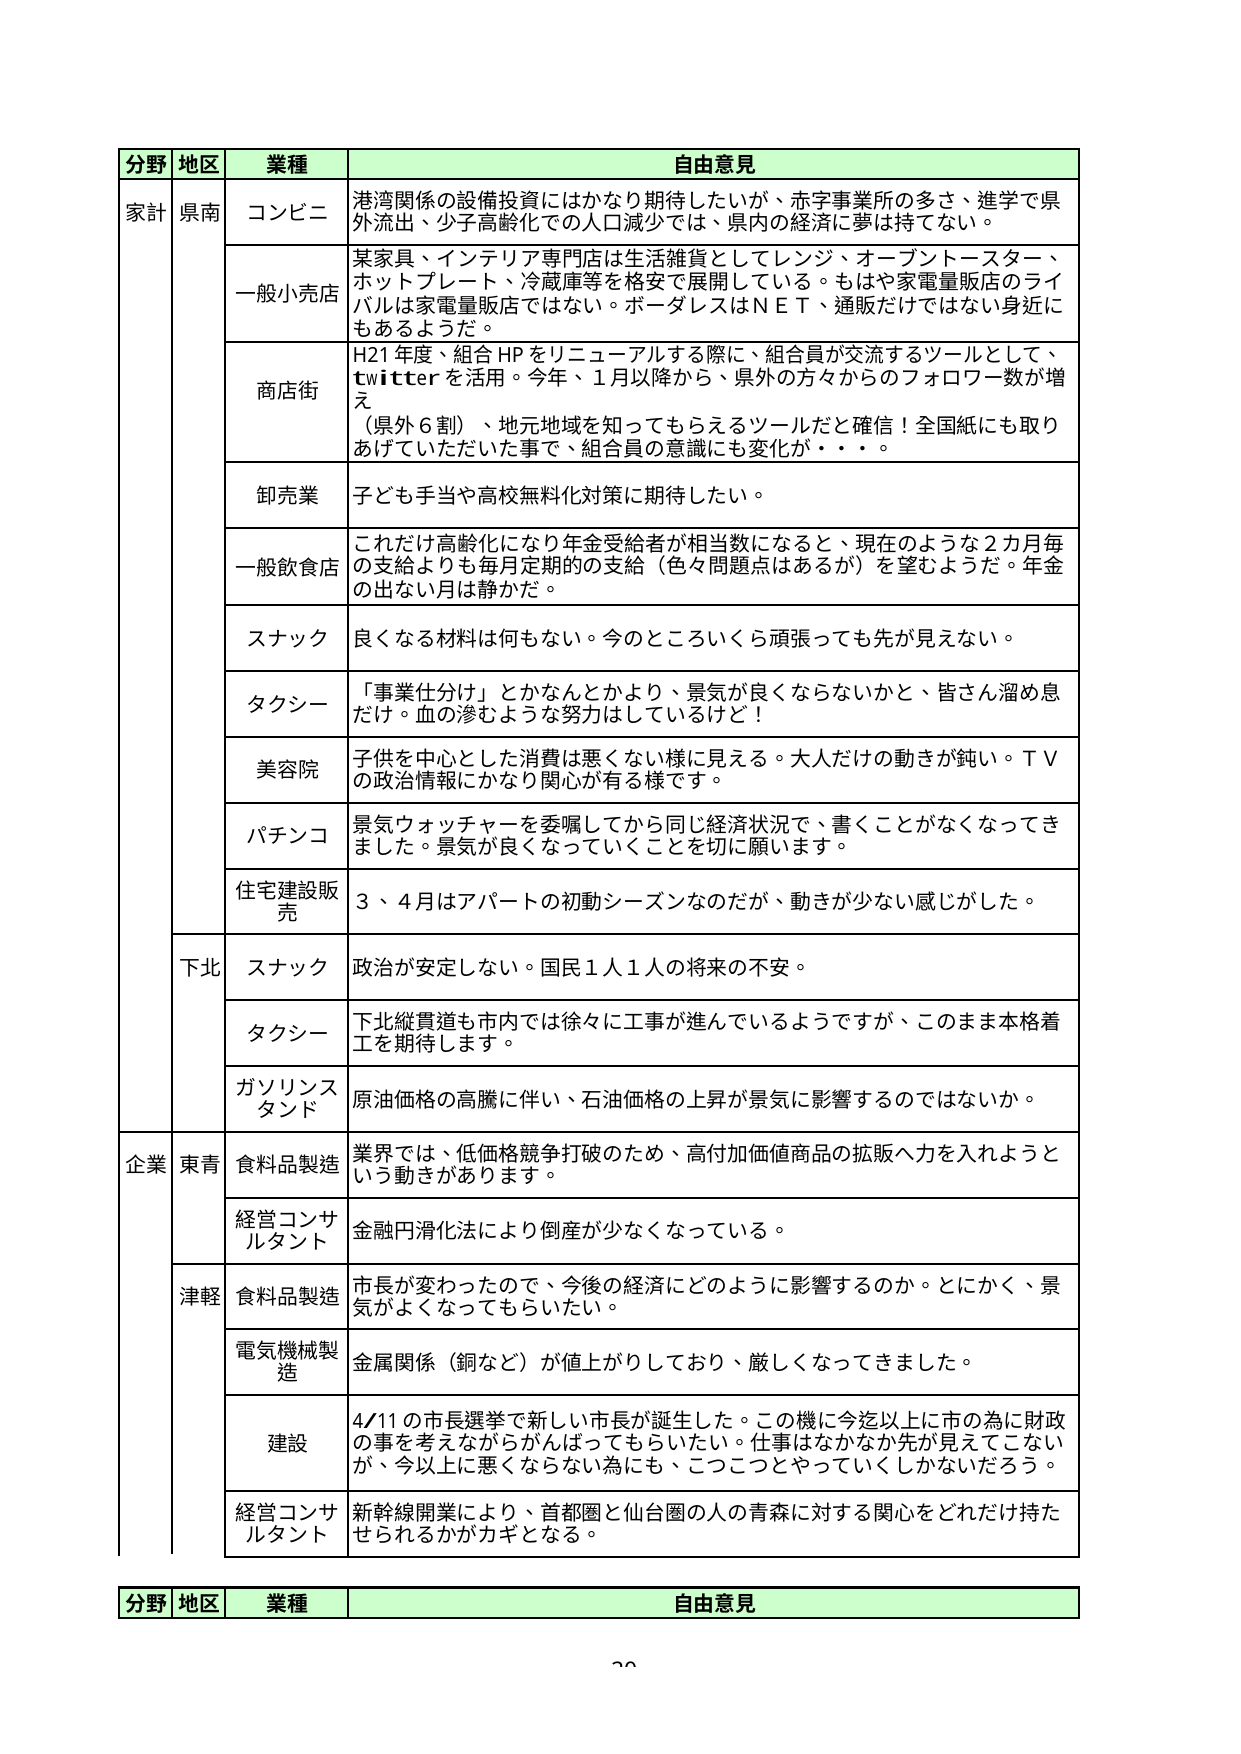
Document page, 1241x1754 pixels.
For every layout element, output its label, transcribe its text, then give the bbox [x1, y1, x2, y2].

table_cell 良くなる材料は何もない。今のところいくら頑張っても先が見えない。 [349, 606, 1078, 670]
table_cell これだけ高齢化になり年金受給者が相当数になると、現在のような２カ月毎の支給よりも毎月定期的の支給（色々問題点はあるが）を望むようだ。年金の出ない月は静かだ。 [349, 529, 1078, 604]
table_cell 商店街 [226, 343, 347, 461]
table_cell タクシー [226, 1001, 347, 1065]
table_header 分野 [120, 150, 171, 178]
table_cell 景気ウォッチャーを委嘱してから同じ経済状況で、書くことがなくなってきました。景気が良くなっていくことを切に願います。 [349, 804, 1078, 867]
table_cell 美容院 [226, 738, 347, 802]
table_cell 金属関係（銅など）が値上がりしており、厳しくなってきました。 [349, 1330, 1078, 1394]
table_header 業種 [226, 150, 347, 178]
table_cell 一般飲食店 [226, 529, 347, 604]
table_cell 政治が安定しない。国民１人１人の将来の不安。 [349, 935, 1078, 999]
table_cell 卸売業 [226, 463, 347, 527]
table_cell 一般小売店 [226, 246, 347, 341]
table_cell 子ども手当や高校無料化対策に期待したい。 [349, 463, 1078, 527]
table_cell H21年度、組合HPをリニューアルする際に、組合員が交流するツールとして、 twitterを活用。今年、１月以降から、県外の方々からのフォロワー数が増え （県外６割）、地元地域を知ってもらえるツールだと確信！全国紙にも取りあげていただいた事で、組合員の意識にも変化が・・・。 [349, 343, 1078, 461]
table_cell 経営コンサルタント [226, 1199, 347, 1262]
table_cell タクシー [226, 672, 347, 736]
table_cell 下北 [173, 935, 224, 1131]
table_cell ガソリンスタンド [226, 1067, 347, 1131]
table_cell 電気機械製造 [226, 1330, 347, 1394]
table_cell スナック [226, 606, 347, 670]
table_cell 港湾関係の設備投資にはかなり期待したいが、赤字事業所の多さ、進学で県外流出、少子高齢化での人口減少では、県内の経済に夢は持てない。 [349, 180, 1078, 244]
table_cell 新幹線開業により、首都圏と仙台圏の人の青森に対する関心をどれだけ持たせられるかがカギとなる。 [349, 1492, 1078, 1556]
table_header 自由意見 [349, 1589, 1078, 1617]
table_cell 経営コンサルタント [226, 1492, 347, 1556]
table_header 地区 [173, 150, 224, 178]
table_cell 食料品製造 [226, 1265, 347, 1328]
table_cell 某家具、インテリア専門店は生活雑貨としてレンジ、オーブントースター、ホットプレート、冷蔵庫等を格安で展開している。もはや家電量販店のライバルは家電量販店ではない。ボーダレスはＮＥＴ、通販だけではない身近にもあるようだ。 [349, 246, 1078, 341]
table_cell 市長が変わったので、今後の経済にどのように影響するのか。とにかく、景気がよくなってもらいたい。 [349, 1265, 1078, 1328]
table_cell 4/11の市長選挙で新しい市長が誕生した。この機に今迄以上に市の為に財政の事を考えながらがんばってもらいたい。仕事はなかなか先が見えてこないが、今以上に悪くならない為にも、こつこつとやっていくしかないだろう。 [349, 1396, 1078, 1490]
table_cell 金融円滑化法により倒産が少なくなっている。 [349, 1199, 1078, 1262]
table_cell 原油価格の高騰に伴い、石油価格の上昇が景気に影響するのではないか。 [349, 1067, 1078, 1131]
table_header 業種 [226, 1589, 347, 1617]
table_cell 東青 [173, 1133, 224, 1262]
table_header 地区 [173, 1589, 224, 1617]
table_cell 家計 [120, 180, 171, 1131]
table_cell パチンコ [226, 804, 347, 867]
table_cell コンビニ [226, 180, 347, 244]
table_cell ３、４月はアパートの初動シーズンなのだが、動きが少ない感じがした。 [349, 870, 1078, 933]
table_cell 住宅建設販売 [226, 870, 347, 933]
table_cell 津軽 [172, 1265, 224, 1556]
table_cell 食料品製造 [226, 1133, 347, 1197]
table_header 自由意見 [349, 150, 1078, 178]
table_cell 建設 [226, 1396, 347, 1490]
table_cell 県南 [173, 180, 224, 933]
table_cell 子供を中心とした消費は悪くない様に見える。大人だけの動きが鈍い。ＴＶ の政治情報にかなり関心が有る様です。 [349, 738, 1078, 802]
table_cell 企業 [120, 1133, 172, 1556]
table_cell スナック [226, 935, 347, 999]
table_cell 「事業仕分け」とかなんとかより、景気が良くならないかと、皆さん溜め息だけ。血の滲むような努力はしているけど！ [349, 672, 1078, 736]
table_header 分野 [120, 1589, 171, 1617]
table_cell 業界では、低価格競争打破のため、高付加価値商品の拡販へ力を入れようという動きがあります。 [349, 1133, 1078, 1197]
table_cell 下北縦貫道も市内では徐々に工事が進んでいるようですが、このまま本格着工を期待します。 [349, 1001, 1078, 1065]
